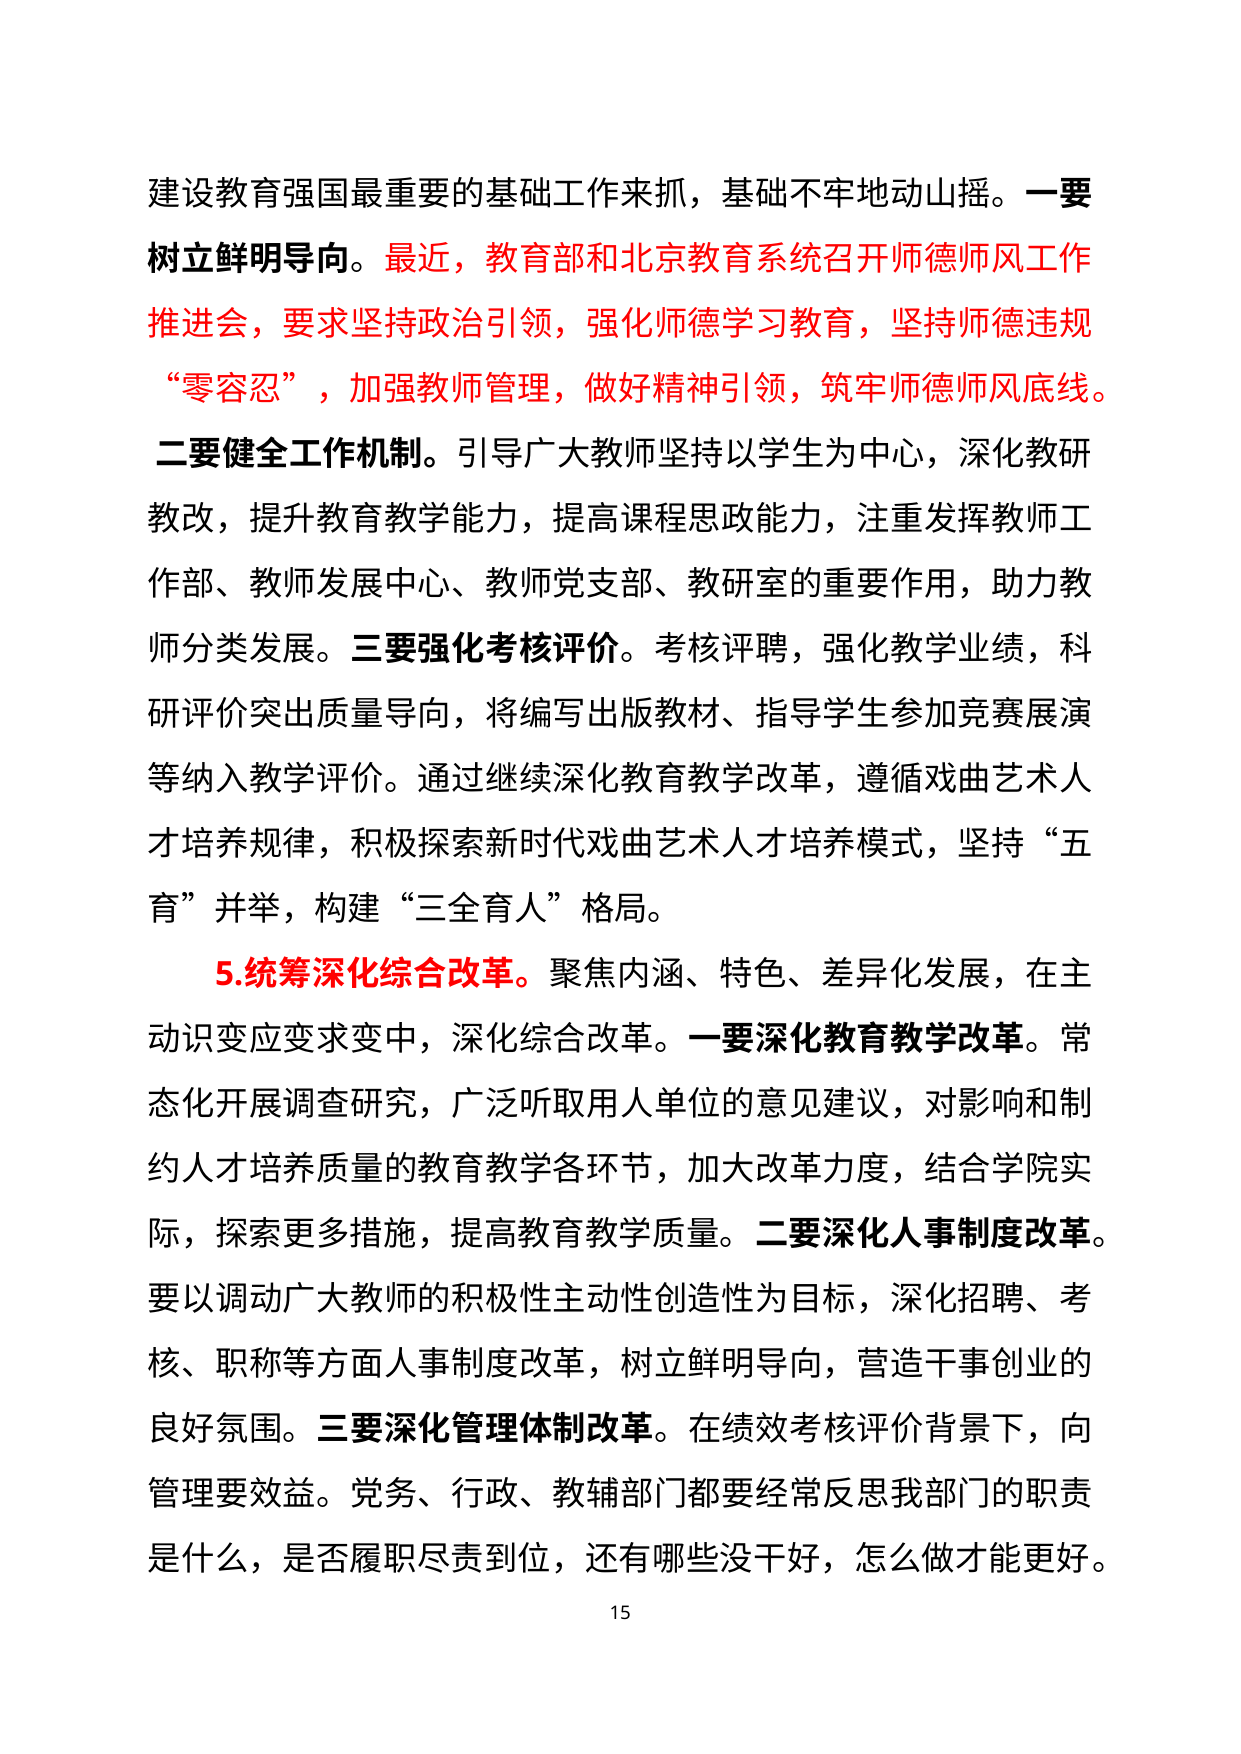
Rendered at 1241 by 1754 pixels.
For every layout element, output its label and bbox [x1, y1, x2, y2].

text [148, 939, 1092, 1589]
text [148, 159, 1092, 939]
